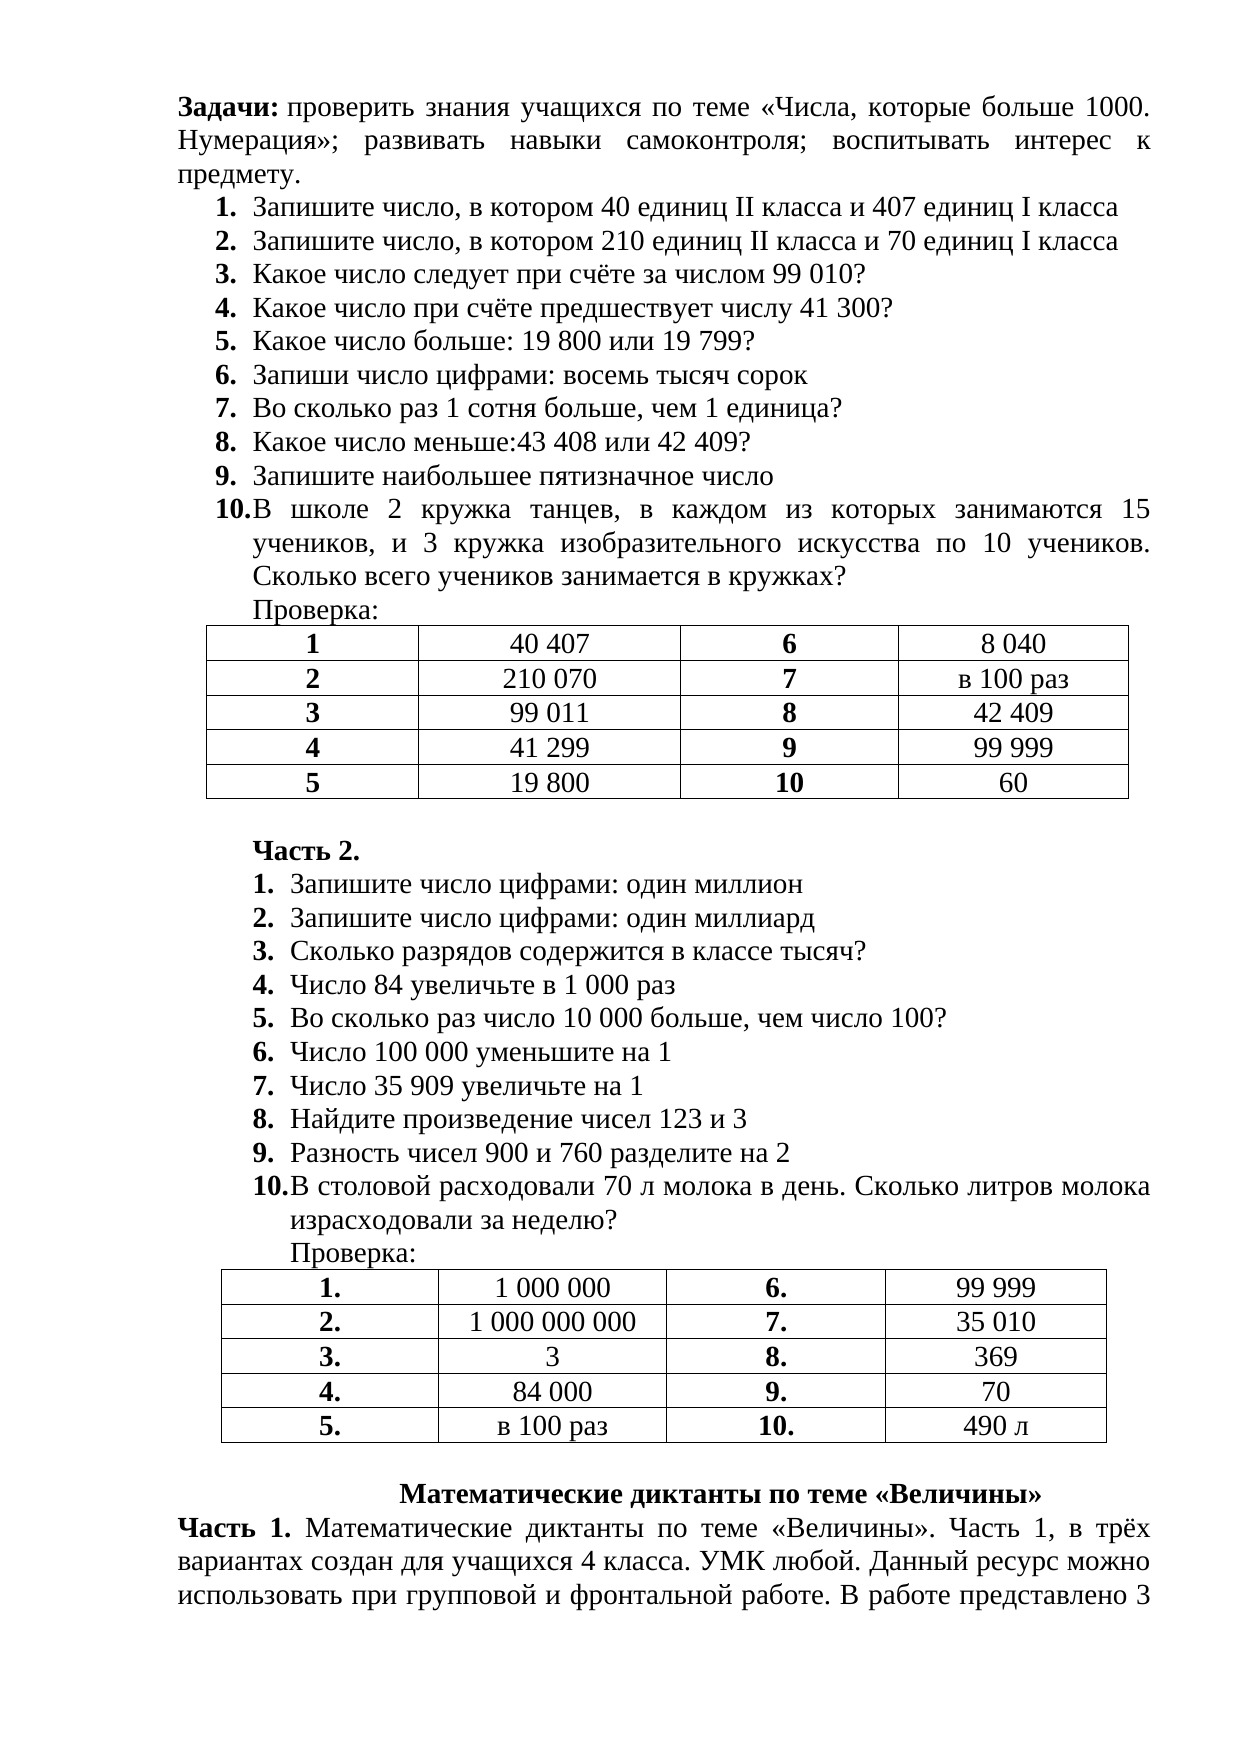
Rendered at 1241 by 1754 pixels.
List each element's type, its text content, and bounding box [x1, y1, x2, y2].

list Проверка: [290, 1235, 1152, 1269]
table_cell 42 409 [899, 696, 1128, 729]
table_header 1 [207, 626, 418, 660]
table_cell 3 [207, 696, 418, 729]
table_header 8 040 [899, 626, 1128, 660]
table_cell 369 [886, 1339, 1106, 1373]
list В школе 2 кружка танцев, в каждом из которых занимаются 15 учеников, и 3 кружка изобразительного искусства по 10 учеников. Сколько всего учеников занимается в кружках? [215, 491, 1152, 592]
table_cell 7 [681, 661, 898, 694]
table_cell 8. [667, 1339, 885, 1373]
list Сколько разрядов содержится в классе тысяч? [252, 933, 1152, 967]
table_cell 2 [207, 661, 418, 694]
table_cell 8 [681, 696, 898, 729]
table_cell 60 [899, 765, 1128, 798]
text Задачи: проверить знания учащихся по теме «Числа, которые больше 1000. Нумерация»; развивать навыки самоконтроля; воспитывать интерес к предмету. [177, 89, 1152, 189]
list Запишите число цифрами: один миллиард [252, 900, 1152, 933]
list Запишите наибольшее пятизначное число [215, 458, 1152, 491]
table_cell 2. [222, 1305, 438, 1338]
list Какое число больше: 19 800 или 19 799? [215, 323, 1152, 357]
table_cell 35 010 [886, 1305, 1106, 1338]
table_cell 84 000 [439, 1374, 666, 1407]
list Число 100 000 уменьшите на 1 [252, 1034, 1152, 1068]
list Запишите число, в котором 40 единиц II класса и 407 единиц I класса [215, 189, 1152, 223]
table_cell 41 299 [419, 730, 680, 764]
table_cell 490 л [886, 1408, 1106, 1442]
table_cell 70 [886, 1374, 1106, 1407]
list Во сколько раз число 10 000 больше, чем число 100? [252, 1001, 1152, 1034]
list Какое число меньше:43 408 или 42 409? [215, 424, 1152, 458]
table_cell 210 070 [419, 661, 680, 694]
table_cell 10 [681, 765, 898, 798]
table_cell 10. [667, 1408, 885, 1442]
table_header 6 [681, 626, 898, 660]
list Число 35 909 увеличьте на 1 [252, 1068, 1152, 1101]
table_cell 4. [222, 1374, 438, 1407]
table_cell 5 [207, 765, 418, 798]
table_cell в 100 раз [439, 1408, 666, 1442]
table_cell в 100 раз [899, 661, 1128, 694]
table_cell 4 [207, 730, 418, 764]
table_cell 5. [222, 1408, 438, 1442]
table_header 6. [667, 1270, 885, 1303]
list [177, 1510, 1152, 1611]
table_cell 9 [681, 730, 898, 764]
list Математические диктанты по теме «Величины» [290, 1476, 1152, 1510]
list В столовой расходовали 70 л молока в день. Сколько литров молока израсходовали за неделю? [252, 1168, 1152, 1235]
list Часть 2. [252, 833, 1152, 866]
table_cell 1 000 000 000 [439, 1305, 666, 1338]
table_cell 3. [222, 1339, 438, 1373]
table_header 1 000 000 [439, 1270, 666, 1303]
table_cell 99 999 [899, 730, 1128, 764]
table_cell 99 011 [419, 696, 680, 729]
list Какое число при счёте предшествует числу 41 300? [215, 290, 1152, 323]
table_cell 19 800 [419, 765, 680, 798]
table_cell 7. [667, 1305, 885, 1338]
list Найдите произведение чисел 123 и 3 [252, 1101, 1152, 1135]
list Запишите число, в котором 210 единиц II класса и 70 единиц I класса [215, 223, 1152, 256]
list Проверка: [252, 592, 1152, 625]
list Во сколько раз 1 сотня больше, чем 1 единица? [215, 391, 1152, 424]
list Запишите число цифрами: один миллион [252, 866, 1152, 900]
list Запиши число цифрами: восемь тысяч сорок [215, 357, 1152, 391]
list Разность чисел 900 и 760 разделите на 2 [252, 1135, 1152, 1168]
list Число 84 увеличьте в 1 000 раз [252, 967, 1152, 1001]
table_cell 9. [667, 1374, 885, 1407]
table_cell 3 [439, 1339, 666, 1373]
table_header 40 407 [419, 626, 680, 660]
table_header 99 999 [886, 1270, 1106, 1303]
table_header 1. [222, 1270, 438, 1303]
list Какое число следует при счёте за числом 99 010? [215, 256, 1152, 290]
